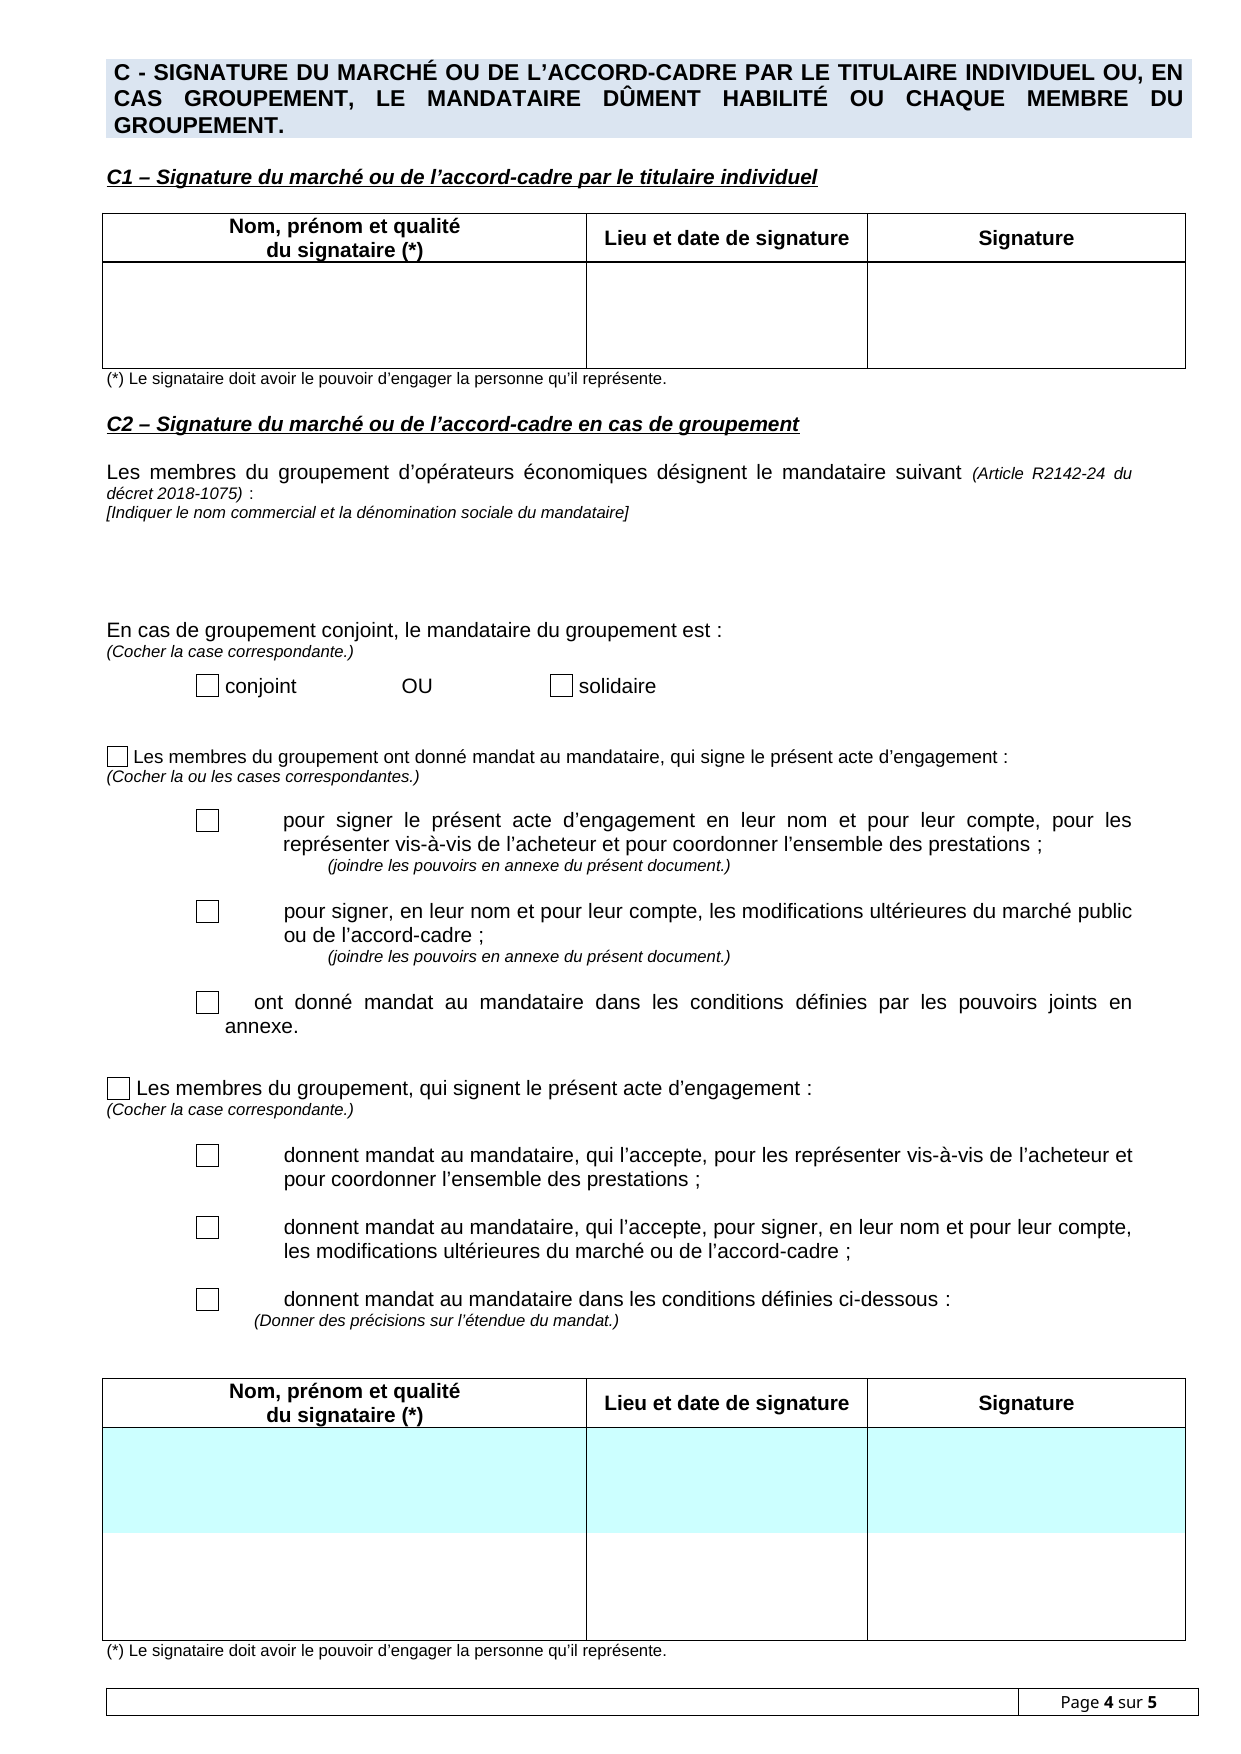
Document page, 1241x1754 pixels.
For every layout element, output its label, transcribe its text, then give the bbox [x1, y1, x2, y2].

table_header Lieu et date de signature [587, 214, 867, 261]
table_cell [868, 263, 1185, 368]
text (*) Le signataire doit avoir le pouvoir d’engager la personne qu’il représente. [106, 1641, 1134, 1660]
text [Indiquer le nom commercial et la dénomination sociale du mandataire] [106, 503, 1134, 522]
table_header Nom, prénom et qualité du signataire (*) [103, 214, 586, 261]
text pour signer, en leur nom et pour leur compte, les modifications ultérieures du marché public ou de l’accord-cadre ; [195, 899, 1134, 947]
table_cell [103, 1428, 586, 1533]
text (Cocher la ou les cases correspondantes.) [106, 767, 1134, 786]
text Les membres du groupement, qui signent le présent acte d’engagement : [106, 1076, 1134, 1100]
table_cell [103, 263, 586, 368]
text donnent mandat au mandataire, qui l’accepte, pour signer, en leur nom et pour leur compte, les modifications ultérieures du marché ou de l’accord-cadre ; [195, 1215, 1134, 1263]
text (Cocher la case correspondante.) [106, 642, 1134, 661]
table_header C - Signature du marché ou de l’accord-cadre par le titulaire individuel ou, en cas groupement, le mandataire dûment habilité ou chaque membre du groupement. [106, 59, 1192, 138]
text (joindre les pouvoirs en annexe du présent document.) [106, 947, 1134, 966]
text Les membres du groupement d’opérateurs économiques désignent le mandataire suivant (Article R2142-24 du décret 2018-1075) : [106, 460, 1134, 503]
table_cell [868, 1428, 1185, 1533]
table_cell [868, 1533, 1185, 1639]
table_header Lieu et date de signature [587, 1379, 867, 1427]
table_cell [587, 263, 867, 368]
table_header Signature [868, 1379, 1185, 1427]
text C1 – Signature du marché ou de l’accord-cadre par le titulaire individuel [106, 164, 1134, 188]
text ont donné mandat au mandataire dans les conditions définies par les pouvoirs joints en annexe. [136, 990, 1134, 1038]
text (joindre les pouvoirs en annexe du présent document.) [106, 856, 1134, 875]
table_cell [103, 1533, 586, 1639]
table_header Signature [868, 214, 1185, 261]
text C2 – Signature du marché ou de l’accord-cadre en cas de groupement [106, 412, 1134, 436]
text (*) Le signataire doit avoir le pouvoir d’engager la personne qu’il représente. [106, 369, 1134, 388]
text En cas de groupement conjoint, le mandataire du groupement est : [106, 618, 1134, 642]
table_header Nom, prénom et qualité du signataire (*) [103, 1379, 586, 1427]
text (Donner des précisions sur l’étendue du mandat.) [136, 1311, 1134, 1330]
table_cell [587, 1428, 867, 1533]
text conjoint OU solidaire [106, 673, 1134, 697]
text pour signer le présent acte d’engagement en leur nom et pour leur compte, pour les représenter vis-à-vis de l’acheteur et pour coordonner l’ensemble des prestations ; [106, 808, 1134, 856]
text donnent mandat au mandataire, qui l’accepte, pour les représenter vis-à-vis de l’acheteur et pour coordonner l’ensemble des prestations ; [195, 1143, 1134, 1191]
text Les membres du groupement ont donné mandat au mandataire, qui signe le présent acte d’engagement : [106, 745, 1134, 767]
table_cell [587, 1533, 867, 1639]
text donnent mandat au mandataire dans les conditions définies ci-dessous : [180, 1287, 1134, 1311]
text (Cocher la case correspondante.) [106, 1100, 1134, 1119]
